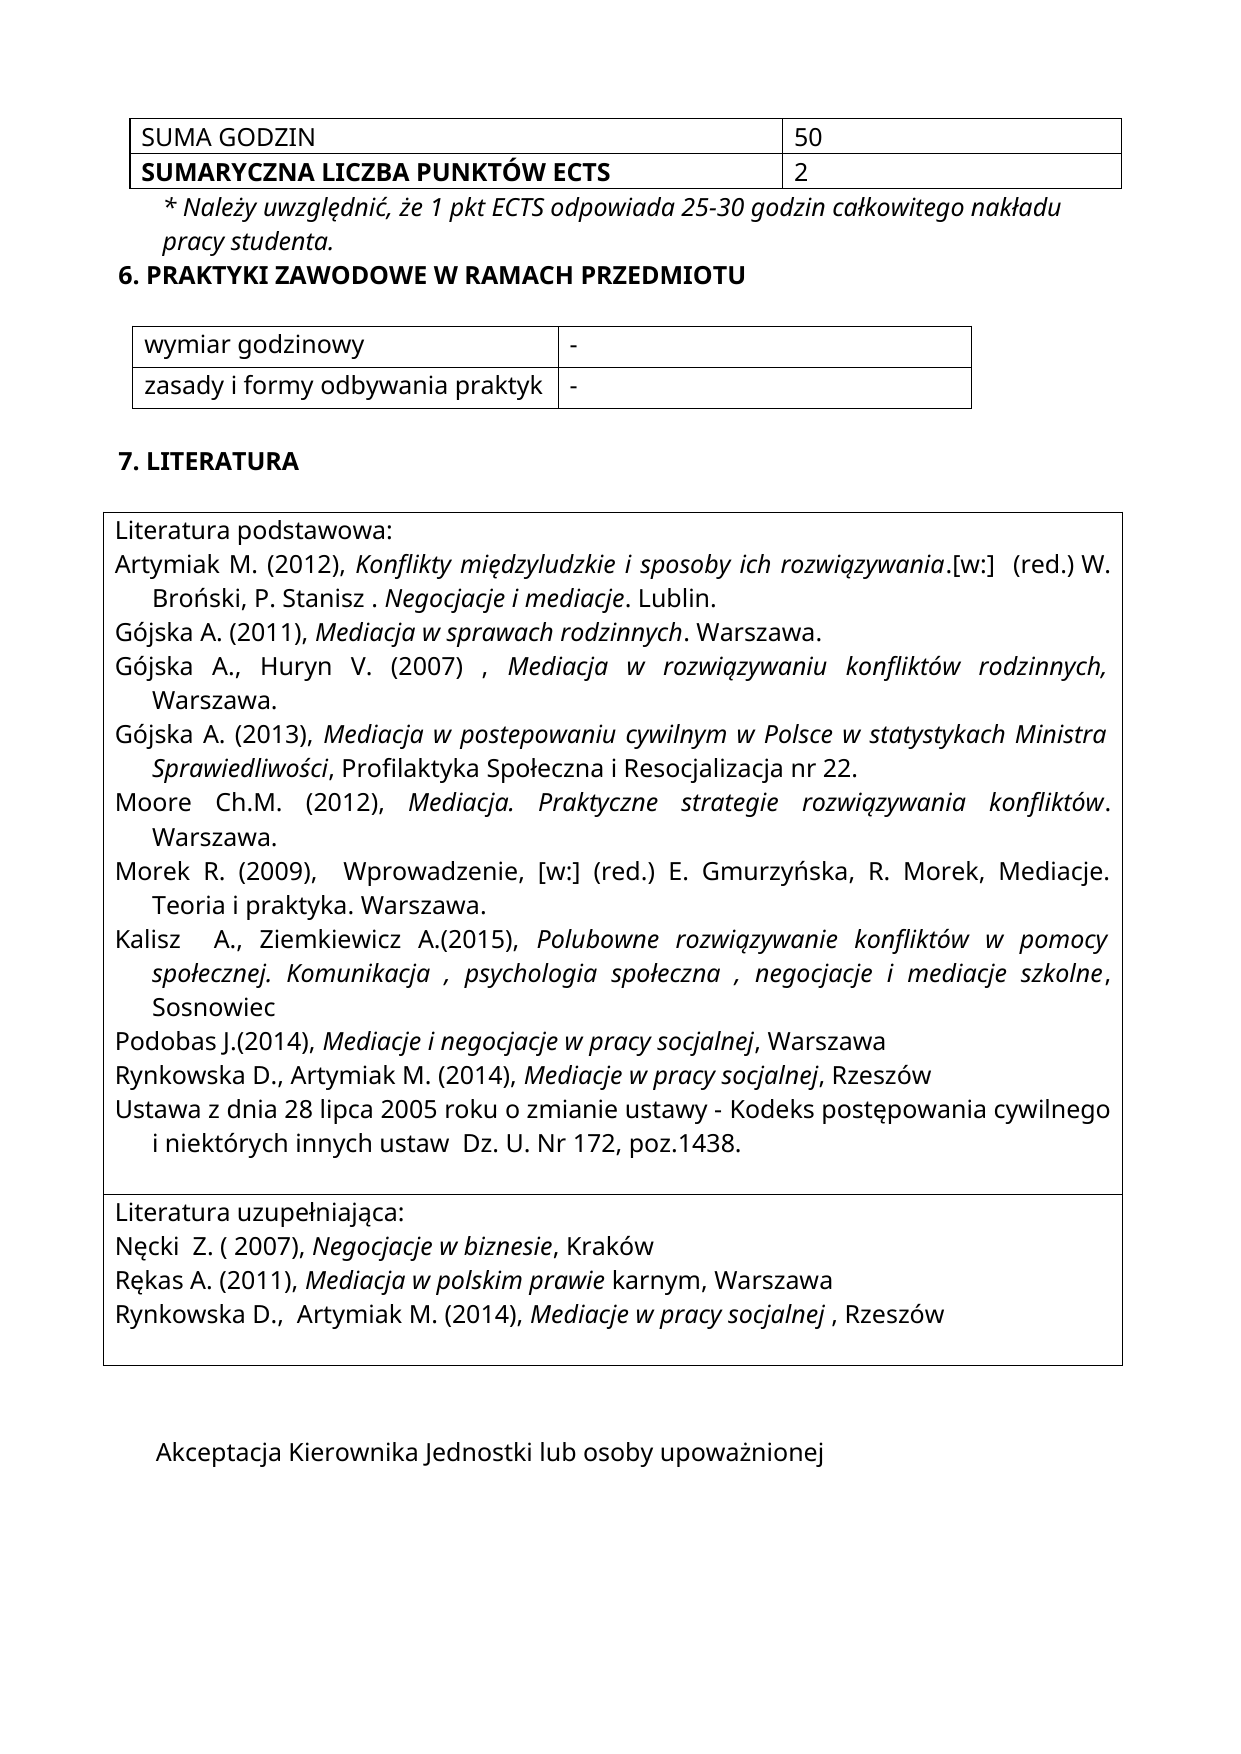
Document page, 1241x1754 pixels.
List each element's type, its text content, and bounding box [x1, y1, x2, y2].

table_cell - [559, 368, 971, 408]
text 6. PRAKTYKI ZAWODOWE W RAMACH PRZEDMIOTU [118, 257, 1122, 292]
table_cell Literatura uzupełniająca: Nęcki Z. ( 2007), Negocjacje w biznesie, Kraków Rękas A. (2011), Mediacja w polskim prawie karnym, Warszawa Rynkowska D., Artymiak M. (2014), Mediacje w pracy socjalnej , Rzeszów [104, 1195, 1122, 1365]
table_cell SUMA GODZIN [131, 119, 782, 153]
text * Należy uwzględnić, że 1 pkt ECTS odpowiada 25-30 godzin całkowitego nakładu pracy studenta. [162, 189, 1122, 257]
text Akceptacja Kierownika Jednostki lub osoby upoważnionej [156, 1434, 1122, 1468]
table_cell SUMARYCZNA LICZBA PUNKTÓW ECTS [131, 154, 782, 188]
table_cell 2 [783, 154, 1121, 188]
table_header Literatura podstawowa: Artymiak M. (2012), Konflikty międzyludzkie i sposoby ich rozwiązywania.[w:] (red.) W. Broński, P. Stanisz . Negocjacje i mediacje. Lublin. Gójska A. (2011), Mediacja w sprawach rodzinnych. Warszawa. Gójska A., Huryn V. (2007) , Mediacja w rozwiązywaniu konfliktów rodzinnych, Warszawa. Gójska A. (2013), Mediacja w postepowaniu cywilnym w Polsce w statystykach Ministra Sprawiedliwości, Profilaktyka Społeczna i Resocjalizacja nr 22. Moore Ch.M. (2012), Mediacja. Praktyczne strategie rozwiązywania konfliktów. Warszawa. Morek R. (2009), Wprowadzenie, [w:] (red.) E. Gmurzyńska, R. Morek, Mediacje. Teoria i praktyka. Warszawa. Kalisz A., Ziemkiewicz A.(2015), Polubowne rozwiązywanie konfliktów w pomocy społecznej. Komunikacja , psychologia społeczna , negocjacje i mediacje szkolne, Sosnowiec Podobas J.(2014), Mediacje i negocjacje w pracy socjalnej, Warszawa Rynkowska D., Artymiak M. (2014), Mediacje w pracy socjalnej, Rzeszów Ustawa z dnia 28 lipca 2005 roku o zmianie ustawy - Kodeks postępowania cywilnego i niektórych innych ustaw Dz. U. Nr 172, poz.1438. [104, 513, 1122, 1194]
table_cell zasady i formy odbywania praktyk [133, 368, 558, 408]
text 7. LITERATURA [118, 443, 1122, 477]
table_header - [559, 327, 971, 367]
table_cell 50 [783, 119, 1121, 153]
table_header wymiar godzinowy [133, 327, 558, 367]
